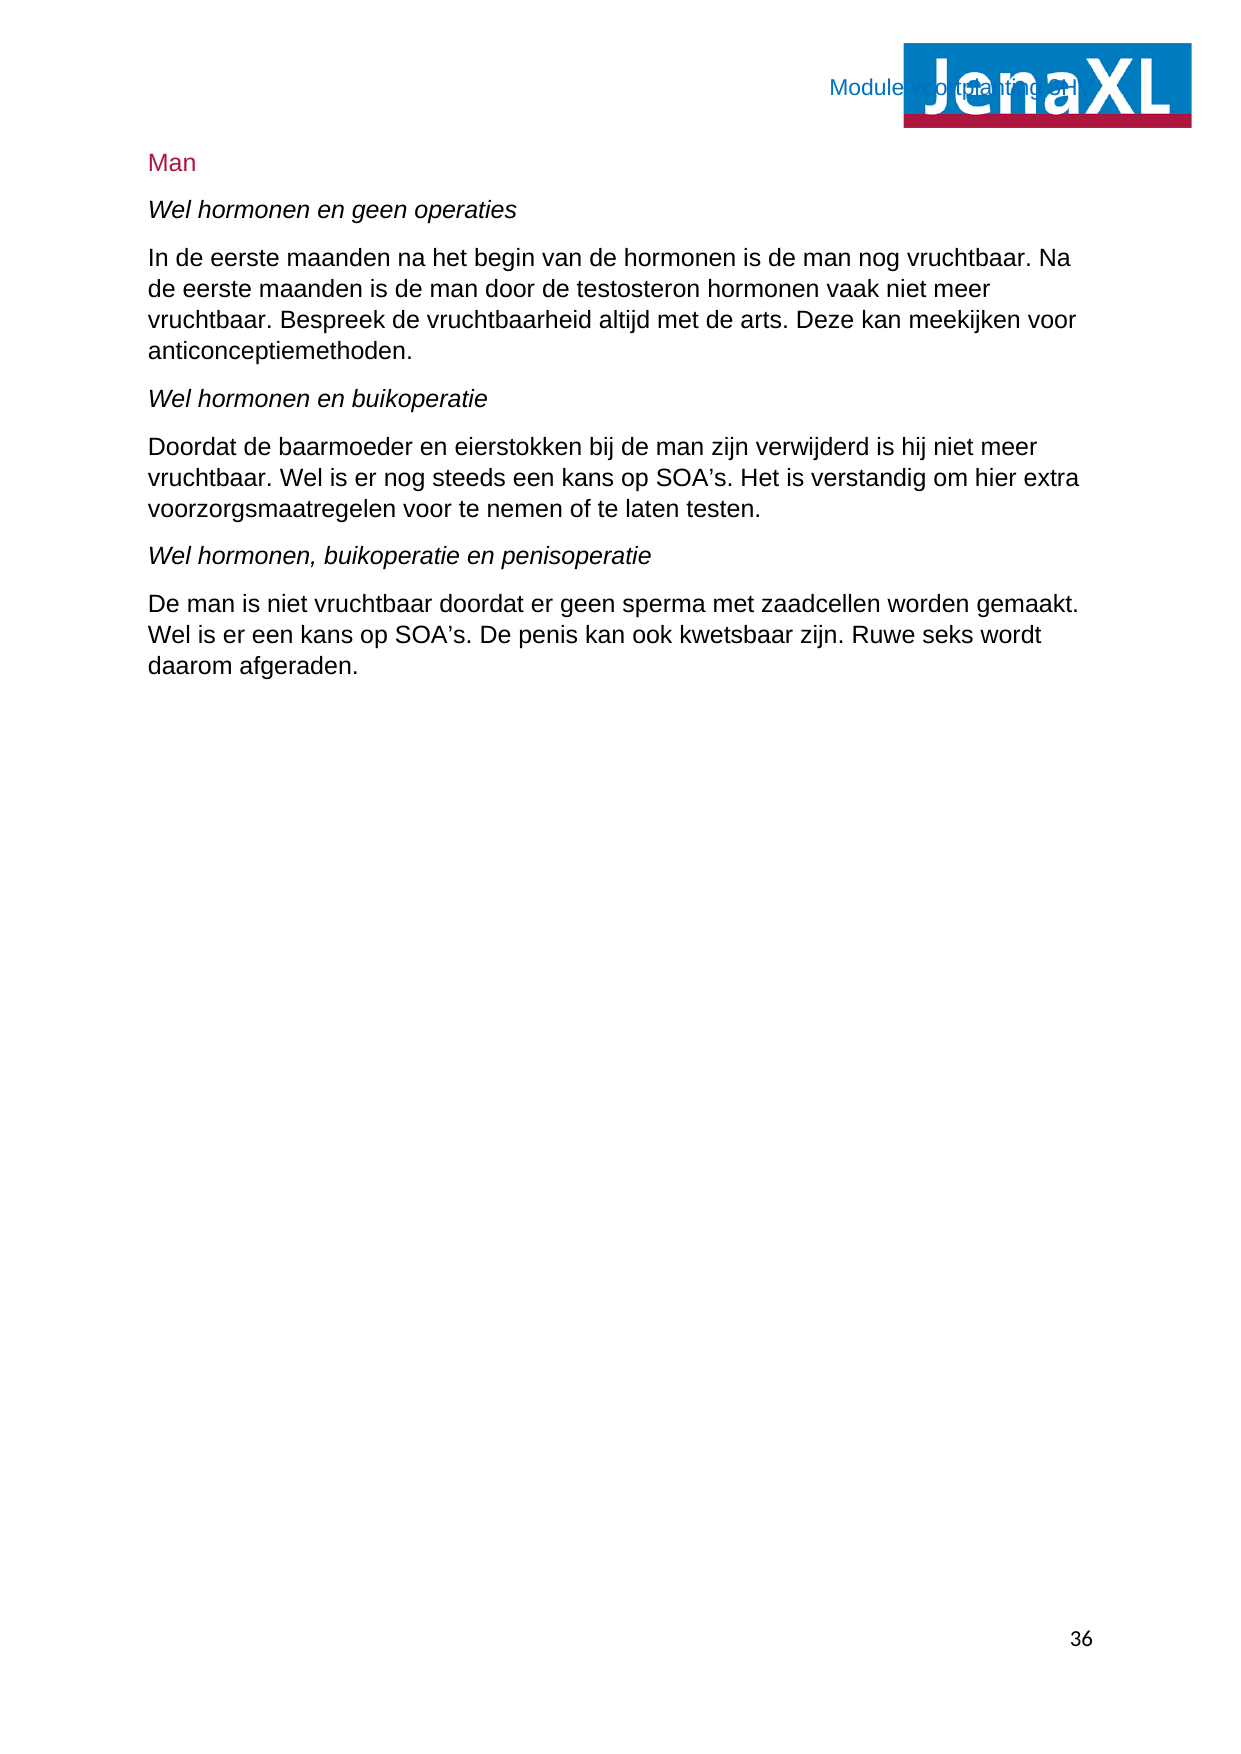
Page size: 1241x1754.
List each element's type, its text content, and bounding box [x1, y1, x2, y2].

picture [903, 43, 1192, 128]
text Wel hormonen en buikoperatie [148, 384, 1093, 413]
text Wel hormonen en geen operaties [148, 195, 1093, 224]
text In de eerste maanden na het begin van de hormonen is de man nog vruchtbaar. Na de eerste maanden is de man door de testosteron hormonen vaak niet meer vruchtbaar. Bespreek de vruchtbaarheid altijd met de arts. Deze kan meekijken voor anticonceptiemethoden. [148, 243, 1093, 365]
text Man [148, 148, 1093, 176]
text Doordat de baarmoeder en eierstokken bij de man zijn verwijderd is hij niet meer vruchtbaar. Wel is er nog steeds een kans op SOA’s. Het is verstandig om hier extra voorzorgsmaatregelen voor te nemen of te laten testen. [148, 432, 1093, 522]
text Wel hormonen, buikoperatie en penisoperatie [148, 541, 1093, 570]
text De man is niet vruchtbaar doordat er geen sperma met zaadcellen worden gemaakt. Wel is er een kans op SOA’s. De penis kan ook kwetsbaar zijn. Ruwe seks wordt daarom afgeraden. [148, 589, 1093, 680]
